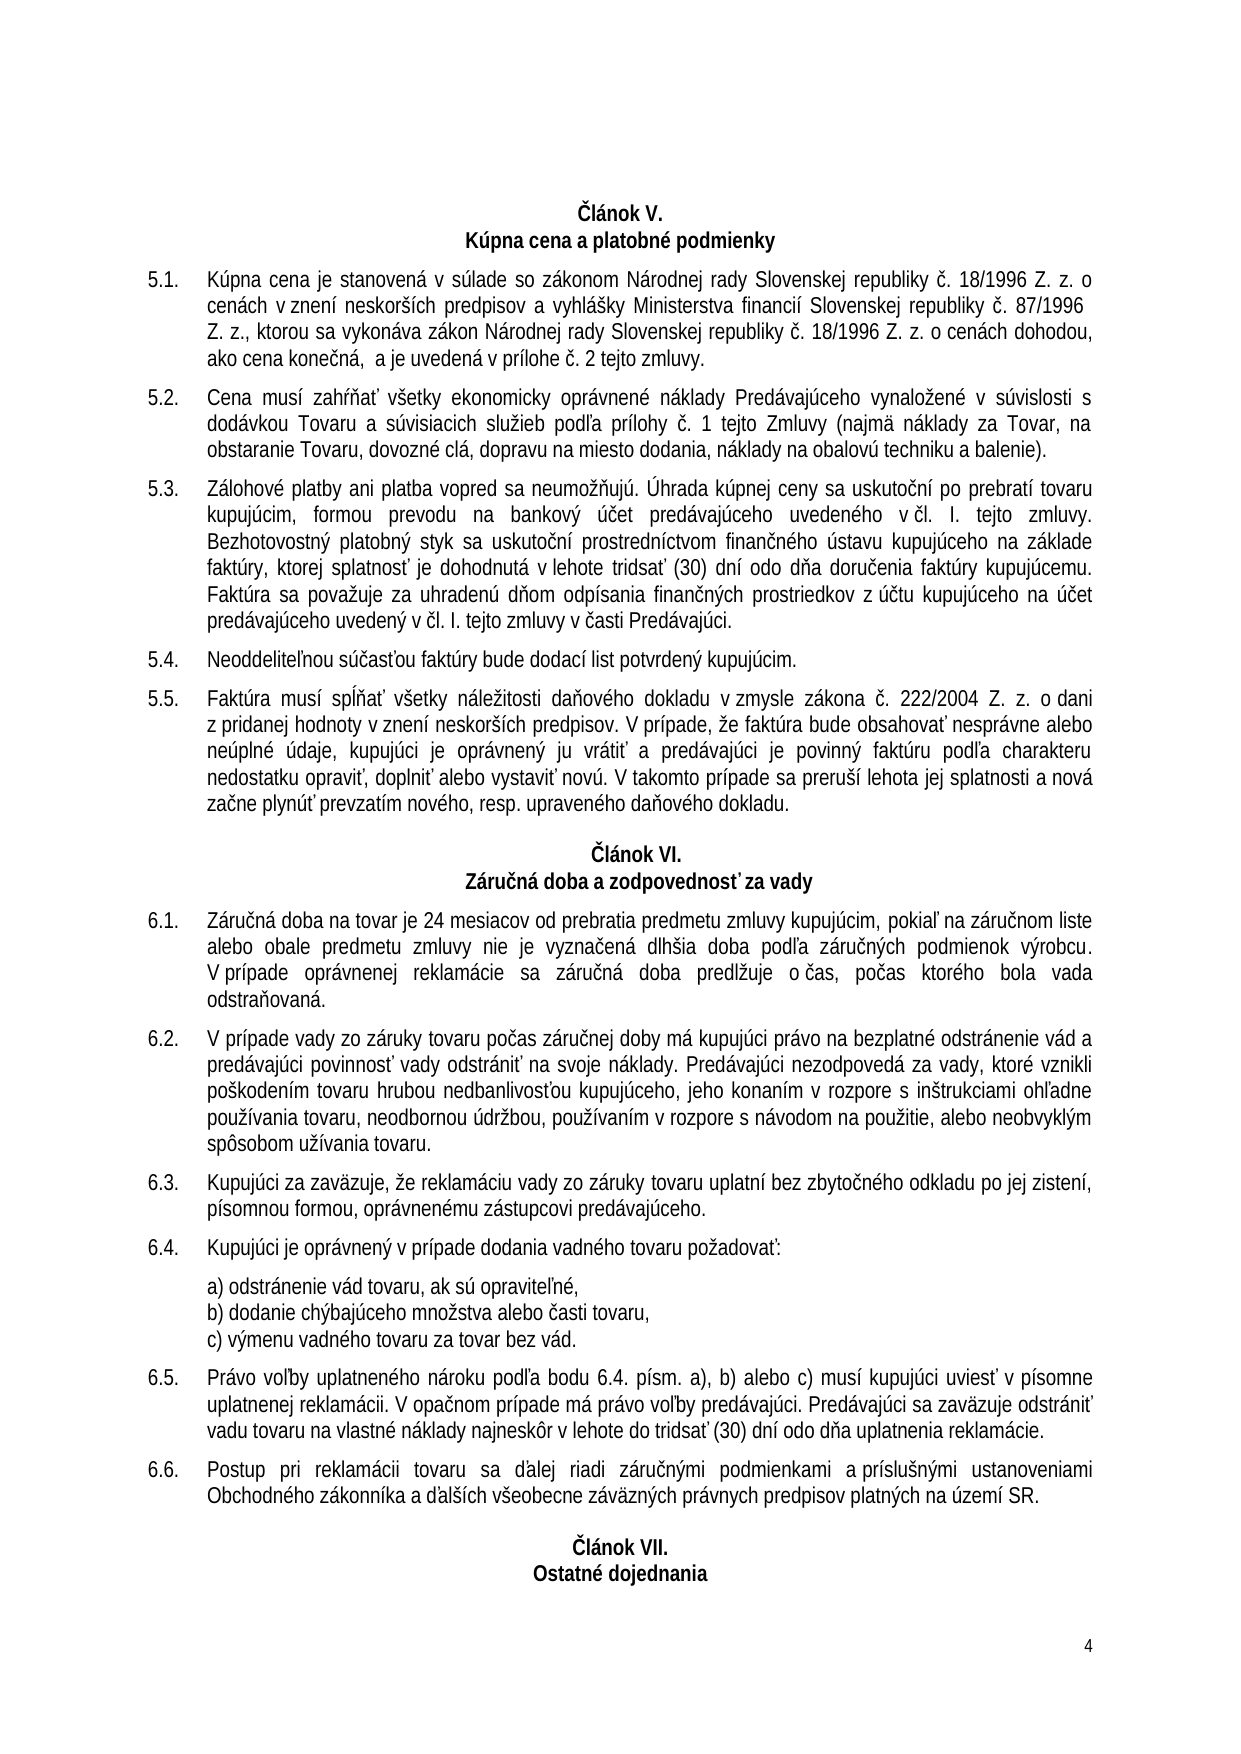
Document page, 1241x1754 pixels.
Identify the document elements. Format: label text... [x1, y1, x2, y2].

list V prípade vady zo záruky tovaru počas záručnej doby má kupujúci právo na bezplatné odstránenie vád a predávajúci povinnosť vady odstrániť na svoje náklady. Predávajúci nezodpovedá za vady, ktoré vznikli poškodením tovaru hrubou nedbanlivosťou kupujúceho, jeho konaním v rozpore s inštrukciami ohľadne používania tovaru, neodbornou údržbou, používaním v rozpore s návodom na použitie, alebo neobvyklým spôsobom užívania tovaru. [148, 1024, 1092, 1156]
list Článok VI. [207, 841, 1092, 868]
list Kupujúci za zaväzuje, že reklamáciu vady zo záruky tovaru uplatní bez zbytočného odkladu po jej zistení, písomnou formou, oprávnenému zástupcovi predávajúceho. [148, 1169, 1092, 1221]
text Článok VII. [148, 1534, 1092, 1560]
list c) výmenu vadného tovaru za tovar bez vád. [207, 1326, 1092, 1352]
list Zálohové platby ani platba vopred sa neumožňujú. Úhrada kúpnej ceny sa uskutoční po prebratí tovaru kupujúcim, formou prevodu na bankový účet predávajúceho uvedeného v čl. I. tejto zmluvy. Bezhotovostný platobný styk sa uskutoční prostredníctvom finančného ústavu kupujúceho na základe faktúry, ktorej splatnosť je dohodnutá v lehote tridsať (30) dní odo dňa doručenia faktúry kupujúcemu. Faktúra sa považuje za uhradenú dňom odpísania finančných prostriedkov z účtu kupujúceho na účet predávajúceho uvedený v čl. I. tejto zmluvy v časti Predávajúci. [148, 475, 1092, 633]
list Postup pri reklamácii tovaru sa ďalej riadi záručnými podmienkami a príslušnými ustanoveniami Obchodného zákonníka a ďalších všeobecne záväzných právnych predpisov platných na území SR. [148, 1456, 1092, 1509]
text Záručná doba a zodpovednosť za vady [185, 868, 1092, 894]
text Článok V. [148, 200, 1092, 227]
list b) dodanie chýbajúceho množstva alebo časti tovaru, [207, 1299, 1092, 1326]
list a) odstránenie vád tovaru, ak sú opraviteľné, [207, 1273, 1092, 1299]
list Faktúra musí spĺňať všetky náležitosti daňového dokladu v zmysle zákona č. 222/2004 Z. z. o dani z pridanej hodnoty v znení neskorších predpisov. V prípade, že faktúra bude obsahovať nesprávne alebo neúplné údaje, kupujúci je oprávnený ju vrátiť a predávajúci je povinný faktúru podľa charakteru nedostatku opraviť, doplniť alebo vystaviť novú. V takomto prípade sa preruší lehota jej splatnosti a nová začne plynúť prevzatím nového, resp. upraveného daňového dokladu. [148, 684, 1092, 816]
list Neoddeliteľnou súčasťou faktúry bude dodací list potvrdený kupujúcim. [148, 646, 1092, 672]
list Záručná doba na tovar je 24 mesiacov od prebratia predmetu zmluvy kupujúcim, pokiaľ na záručnom liste alebo obale predmetu zmluvy nie je vyznačená dlhšia doba podľa záručných podmienok výrobcu. V prípade oprávnenej reklamácie sa záručná doba predlžuje o čas, počas ktorého bola vada odstraňovaná. [148, 907, 1092, 1012]
list Kúpna cena je stanovená v súlade so zákonom Národnej rady Slovenskej republiky č. 18/1996 Z. z. o cenách v znení neskorších predpisov a vyhlášky Ministerstva financií Slovenskej republiky č. 87/1996 Z. z., ktorou sa vykonáva zákon Národnej rady Slovenskej republiky č. 18/1996 Z. z. o cenách dohodou, ako cena konečná, a je uvedená v prílohe č. 2 tejto zmluvy. [148, 266, 1092, 371]
text Kúpna cena a platobné podmienky [148, 227, 1092, 253]
list Cena musí zahŕňať všetky ekonomicky oprávnené náklady Predávajúceho vynaložené v súvislosti s dodávkou Tovaru a súvisiacich služieb podľa prílohy č. 1 tejto Zmluvy (najmä náklady za Tovar, na obstaranie Tovaru, dovozné clá, dopravu na miesto dodania, náklady na obalovú techniku a balenie). [148, 383, 1092, 463]
list Kupujúci je oprávnený v prípade dodania vadného tovaru požadovať: [148, 1234, 1092, 1260]
text Ostatné dojednania [148, 1560, 1092, 1586]
list Právo voľby uplatneného nároku podľa bodu 6.4. písm. a), b) alebo c) musí kupujúci uviesť v písomne uplatnenej reklamácii. V opačnom prípade má právo voľby predávajúci. Predávajúci sa zaväzuje odstrániť vadu tovaru na vlastné náklady najneskôr v lehote do tridsať (30) dní odo dňa uplatnenia reklamácie. [148, 1364, 1092, 1443]
